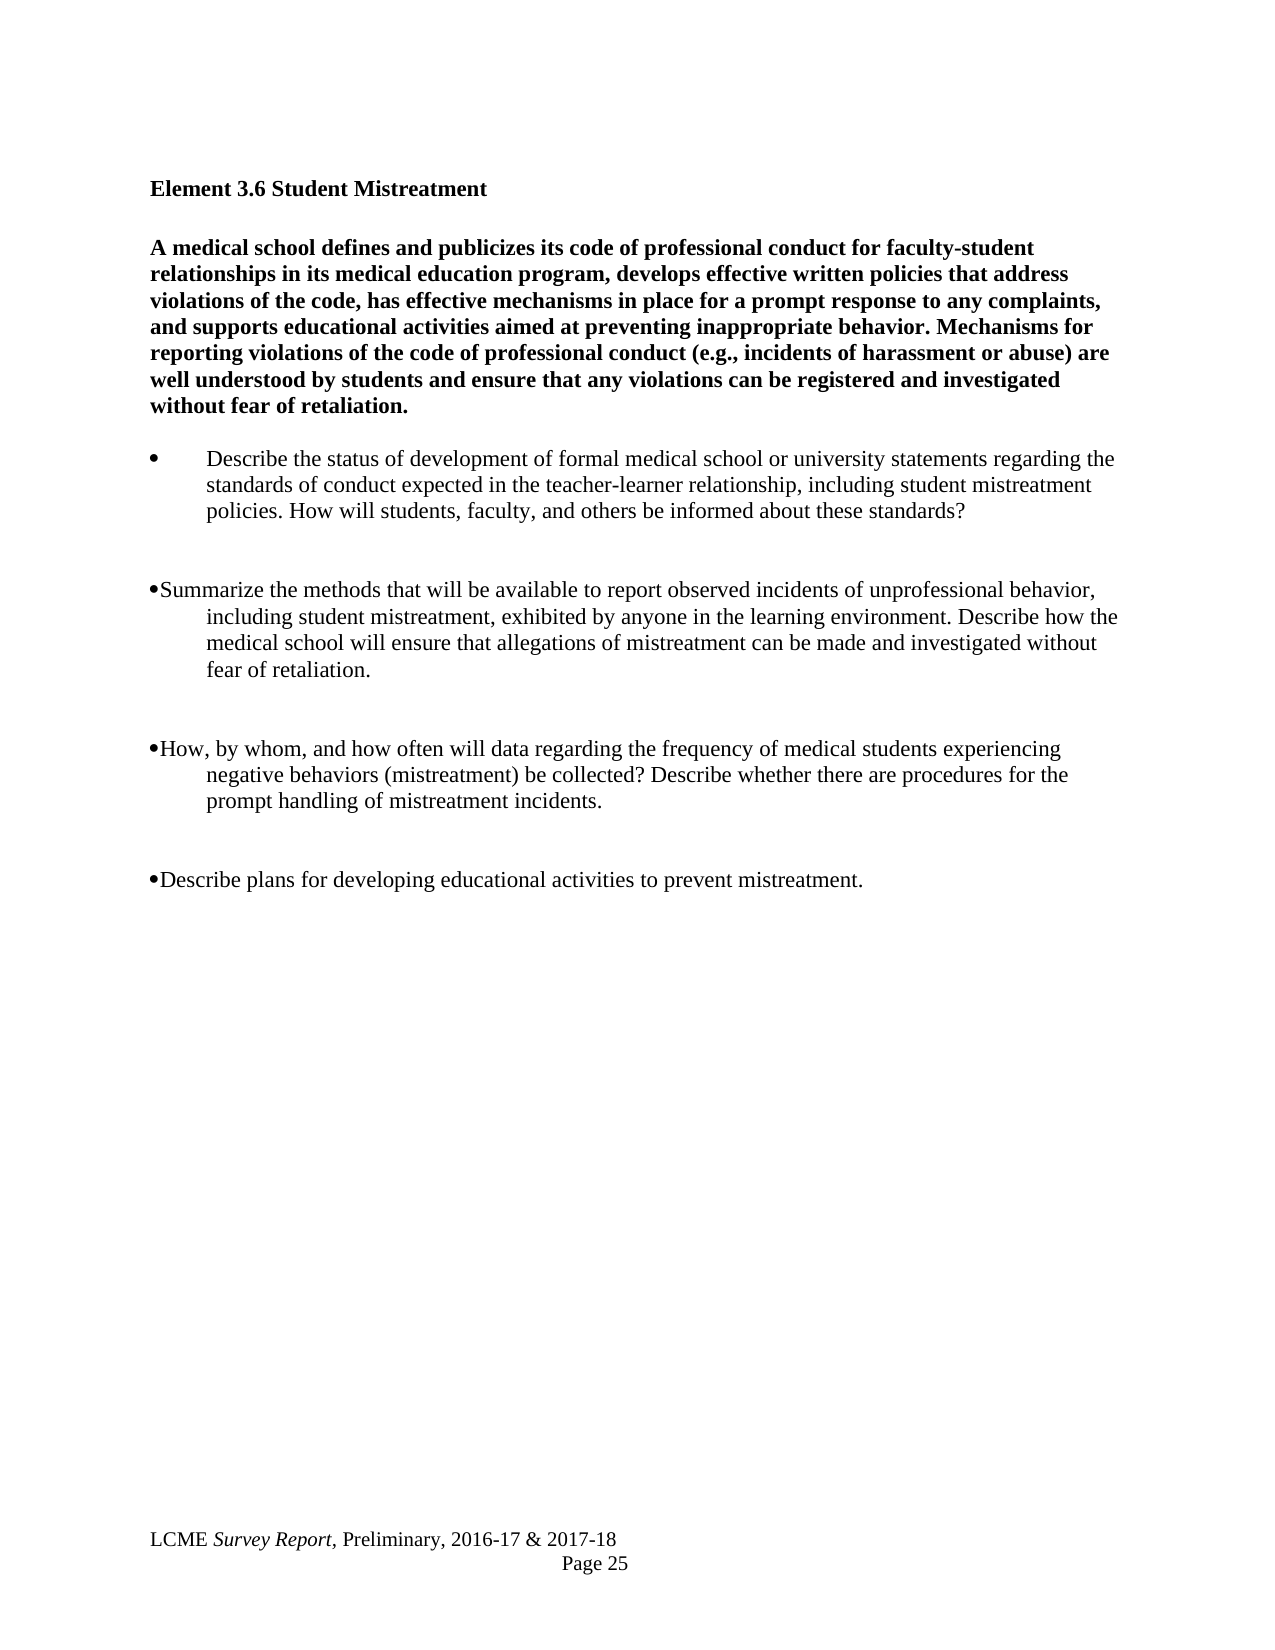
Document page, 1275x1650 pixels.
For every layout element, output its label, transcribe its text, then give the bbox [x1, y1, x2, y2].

list Describe the status of development of formal medical school or university statements regarding the standards of conduct expected in the teacher-learner relationship, including student mistreatment policies. How will students, faculty, and others be informed about these standards? [150, 445, 1125, 524]
list Describe plans for developing educational activities to prevent mistreatment. [150, 866, 1125, 893]
list Summarize the methods that will be available to report observed incidents of unprofessional behavior, including student mistreatment, exhibited by anyone in the learning environment. Describe how the medical school will ensure that allegations of mistreatment can be made and investigated without fear of retaliation. [150, 577, 1125, 682]
text A medical school defines and publicizes its code of professional conduct for faculty-student relationships in its medical education program, develops effective written policies that address violations of the code, has effective mechanisms in place for a prompt response to any complaints, and supports educational activities aimed at preventing inappropriate behavior. Mechanisms for reporting violations of the code of professional conduct (e.g., incidents of harassment or abuse) are well understood by students and ensure that any violations can be registered and investigated without fear of retaliation. [150, 234, 1125, 418]
subtitle Element 3.6 Student Mistreatment [150, 175, 1125, 201]
list How, by whom, and how often will data regarding the frequency of medical students experiencing negative behaviors (mistreatment) be collected? Describe whether there are procedures for the prompt handling of mistreatment incidents. [150, 735, 1125, 814]
